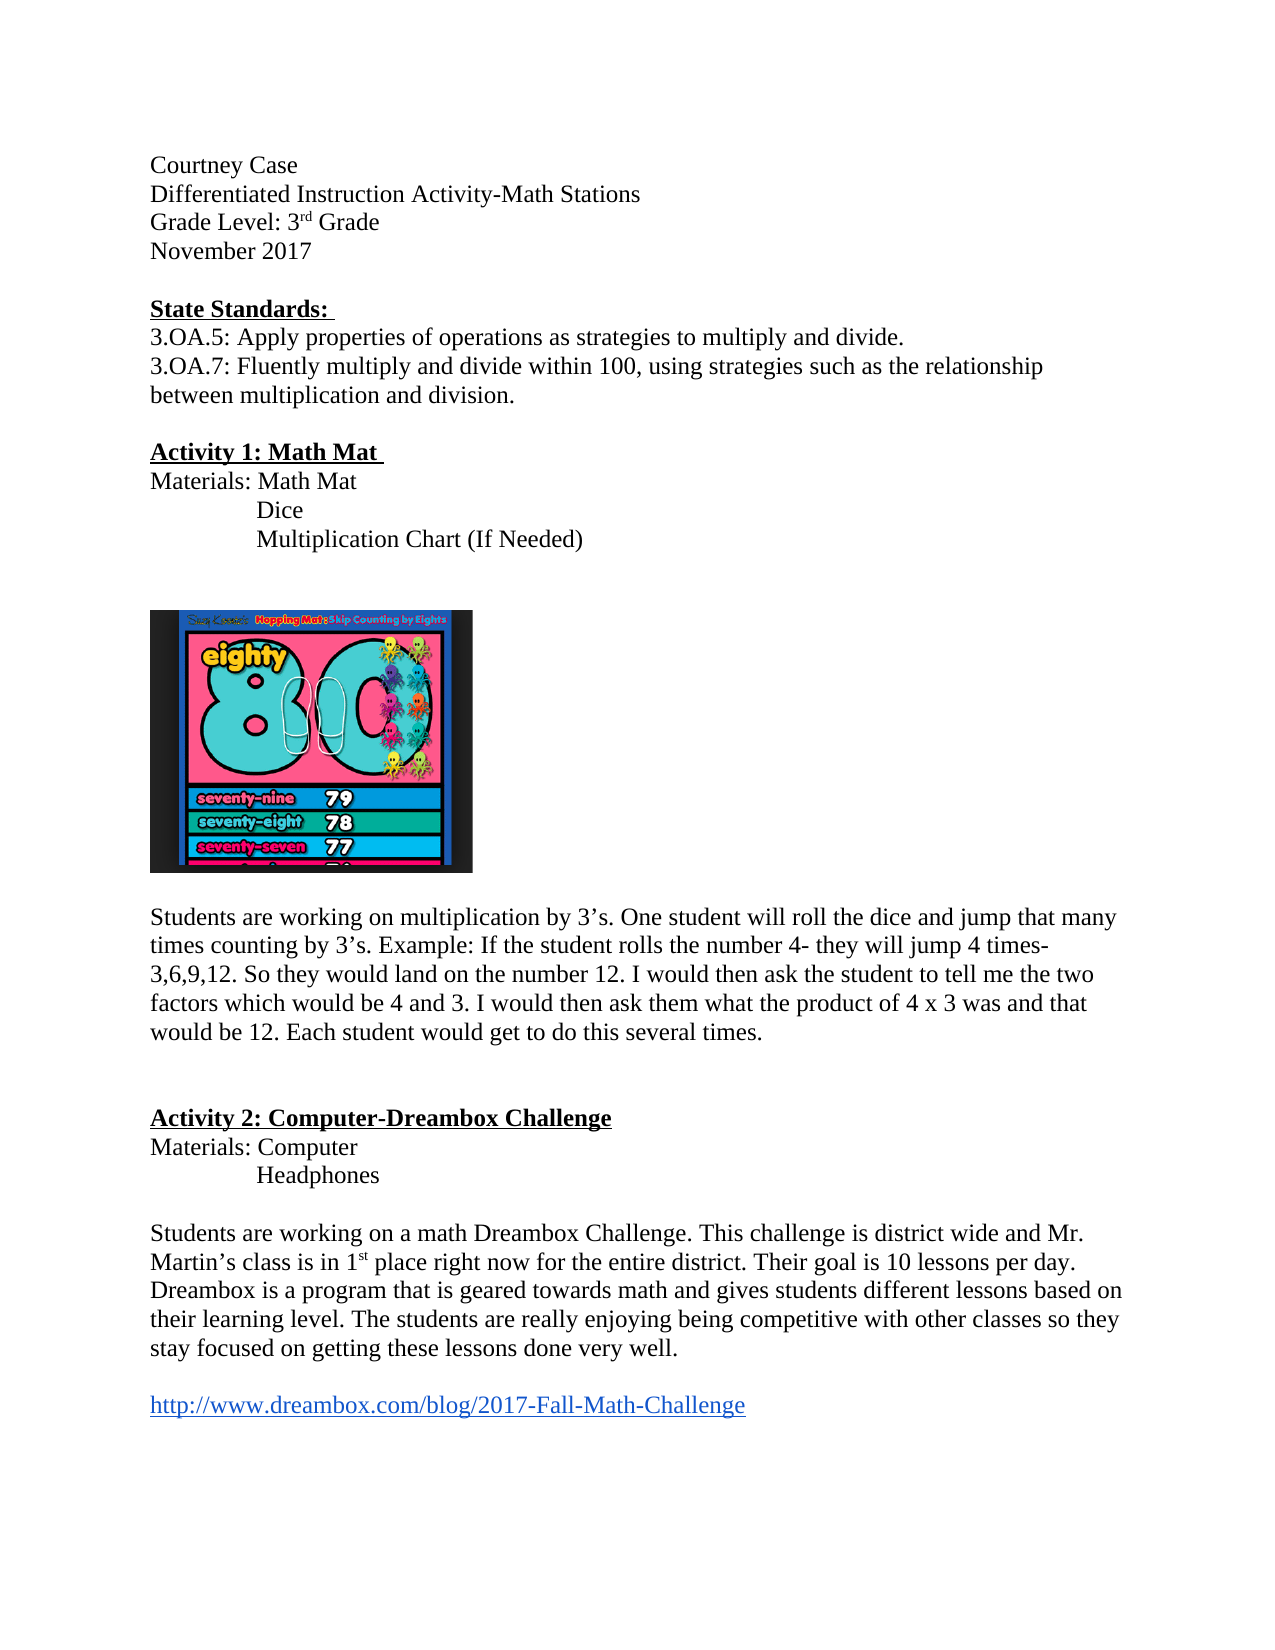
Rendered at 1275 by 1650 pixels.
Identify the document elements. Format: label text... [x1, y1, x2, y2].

text Dice [150, 495, 1125, 524]
text Multiplication Chart (If Needed) [150, 524, 1125, 552]
text Students are working on a math Dreambox Challenge. This challenge is district wide and Mr. Martin’s class is in 1st place right now for the entire district. Their goal is 10 lessons per day. Dreambox is a program that is geared towards math and gives students different lessons based on their learning level. The students are really enjoying being competitive with other classes so they stay focused on getting these lessons done very well. [150, 1218, 1125, 1362]
text November 2017 [150, 236, 1125, 265]
text Activity 2: Computer-Dreambox Challenge [150, 1103, 1125, 1132]
picture [150, 610, 473, 873]
text Differentiated Instruction Activity-Math Stations [150, 179, 1125, 207]
text Materials: Math Mat [150, 466, 1125, 495]
text Activity 1: Math Mat [150, 437, 1125, 466]
text http://www.dreambox.com/blog/2017-Fall-Math-Challenge [150, 1391, 1125, 1419]
text State Standards: [150, 294, 1125, 322]
text 3.OA.7: Fluently multiply and divide within 100, using strategies such as the relationship between multiplication and division. [150, 351, 1125, 409]
text Courtney Case [150, 150, 1125, 179]
text Students are working on multiplication by 3’s. One student will roll the dice and jump that many times counting by 3’s. Example: If the student rolls the number 4- they will jump 4 times- 3,6,9,12. So they would land on the number 12. I would then ask the student to tell me the two factors which would be 4 and 3. I would then ask them what the product of 4 x 3 was and that would be 12. Each student would get to do this several times. [150, 902, 1125, 1046]
text Materials: Computer [150, 1132, 1125, 1161]
text Grade Level: 3rd Grade [150, 207, 1125, 236]
text Headphones [150, 1161, 1125, 1189]
text 3.OA.5: Apply properties of operations as strategies to multiply and divide. [150, 322, 1125, 351]
